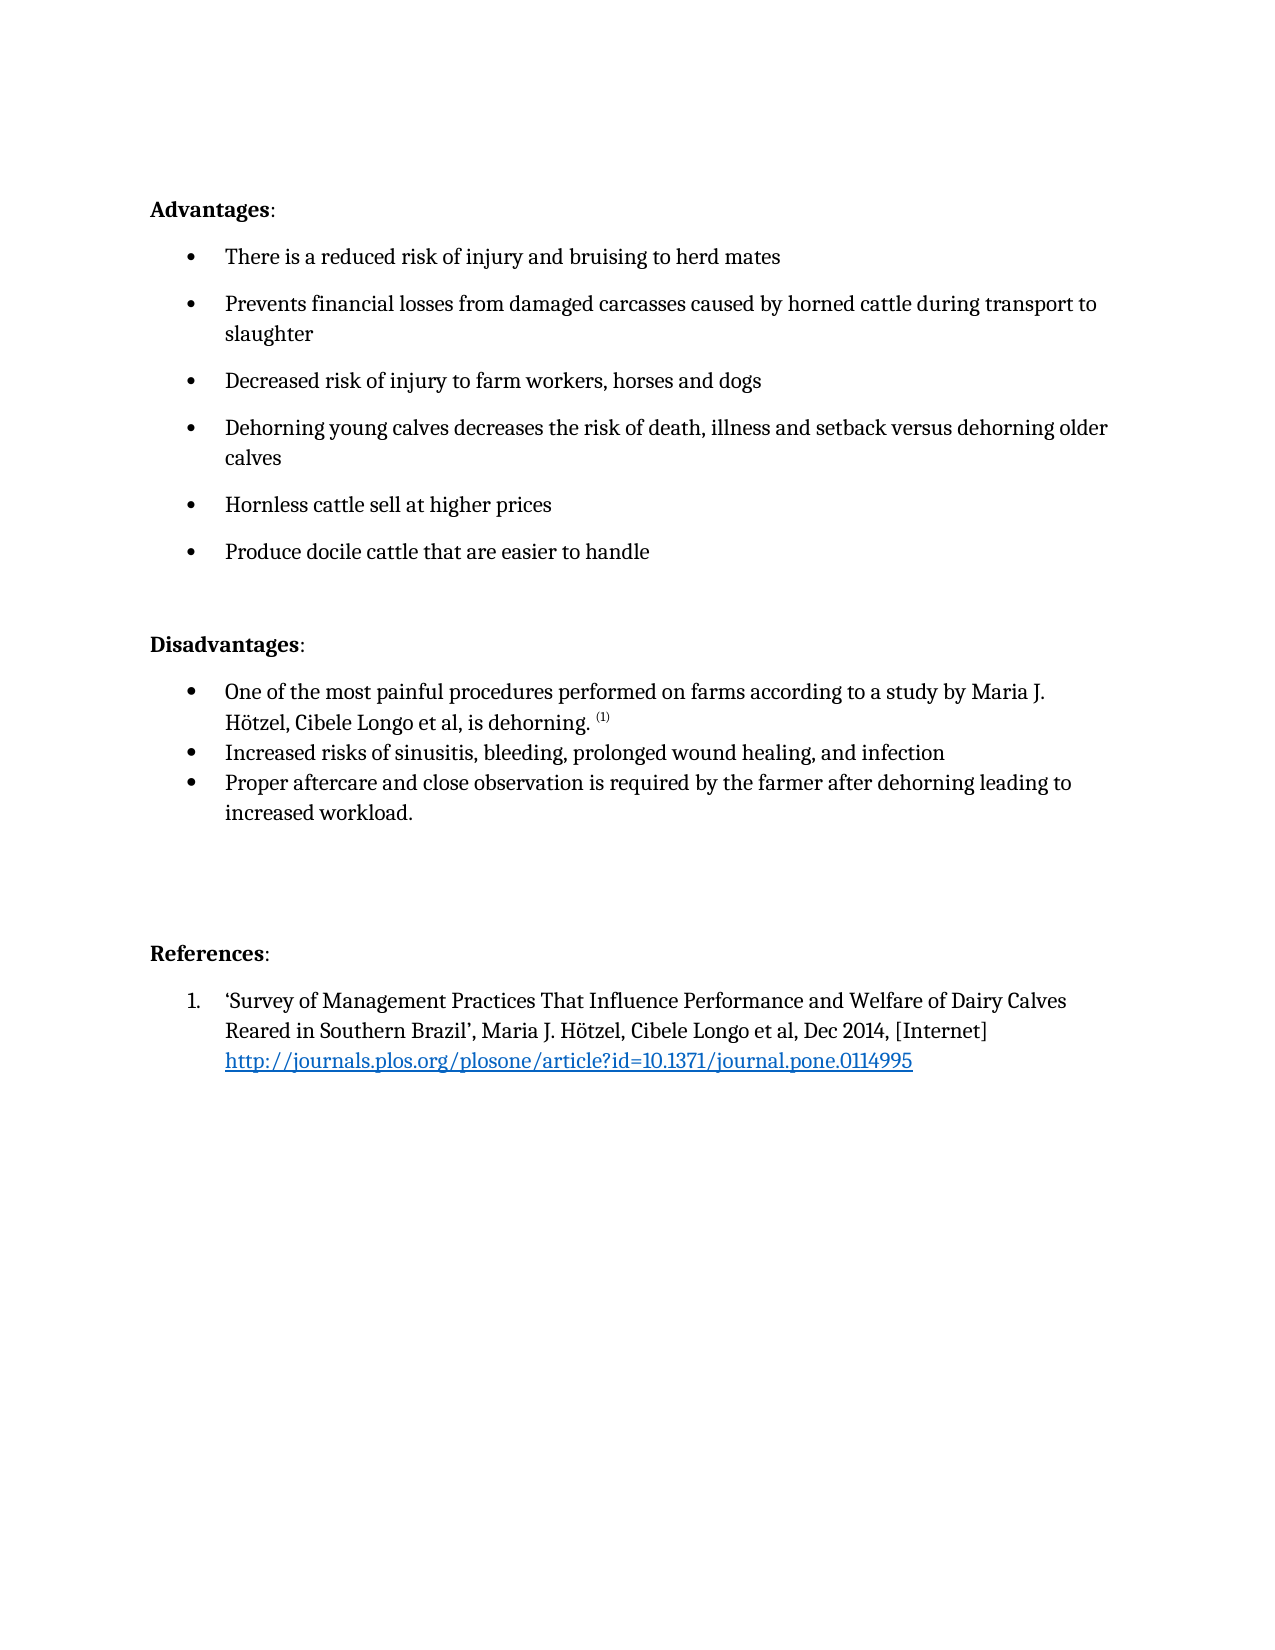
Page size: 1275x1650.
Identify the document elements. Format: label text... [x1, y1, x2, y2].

list Increased risks of sinusitis, bleeding, prolonged wound healing, and infection [187, 739, 1125, 766]
list Prevents financial losses from damaged carcasses caused by horned cattle during transport to slaughter [187, 291, 1125, 347]
list ‘Survey of Management Practices That Influence Performance and Welfare of Dairy Calves Reared in Southern Brazil’, Maria J. Hötzel, Cibele Longo et al, Dec 2014, [Internet] http://journals.plos.org/plosone/article?id=10.1371/journal.pone.0114995 [187, 987, 1125, 1074]
list Proper aftercare and close observation is required by the farmer after dehorning leading to increased workload. [187, 770, 1125, 826]
list There is a reduced risk of injury and bruising to herd mates [187, 244, 1125, 270]
text Advantages: [150, 197, 1125, 223]
list Hornless cattle sell at higher prices [187, 492, 1125, 518]
text References: [150, 941, 1125, 967]
list Produce docile cattle that are easier to handle [187, 538, 1125, 565]
list Decreased risk of injury to farm workers, horses and dogs [187, 368, 1125, 394]
list Dehorning young calves decreases the risk of death, illness and setback versus dehorning older calves [187, 414, 1125, 471]
list One of the most painful procedures performed on farms according to a study by Maria J. Hötzel, Cibele Longo et al, is dehorning. (1) [187, 679, 1125, 736]
text Disadvantages: [150, 632, 1125, 659]
